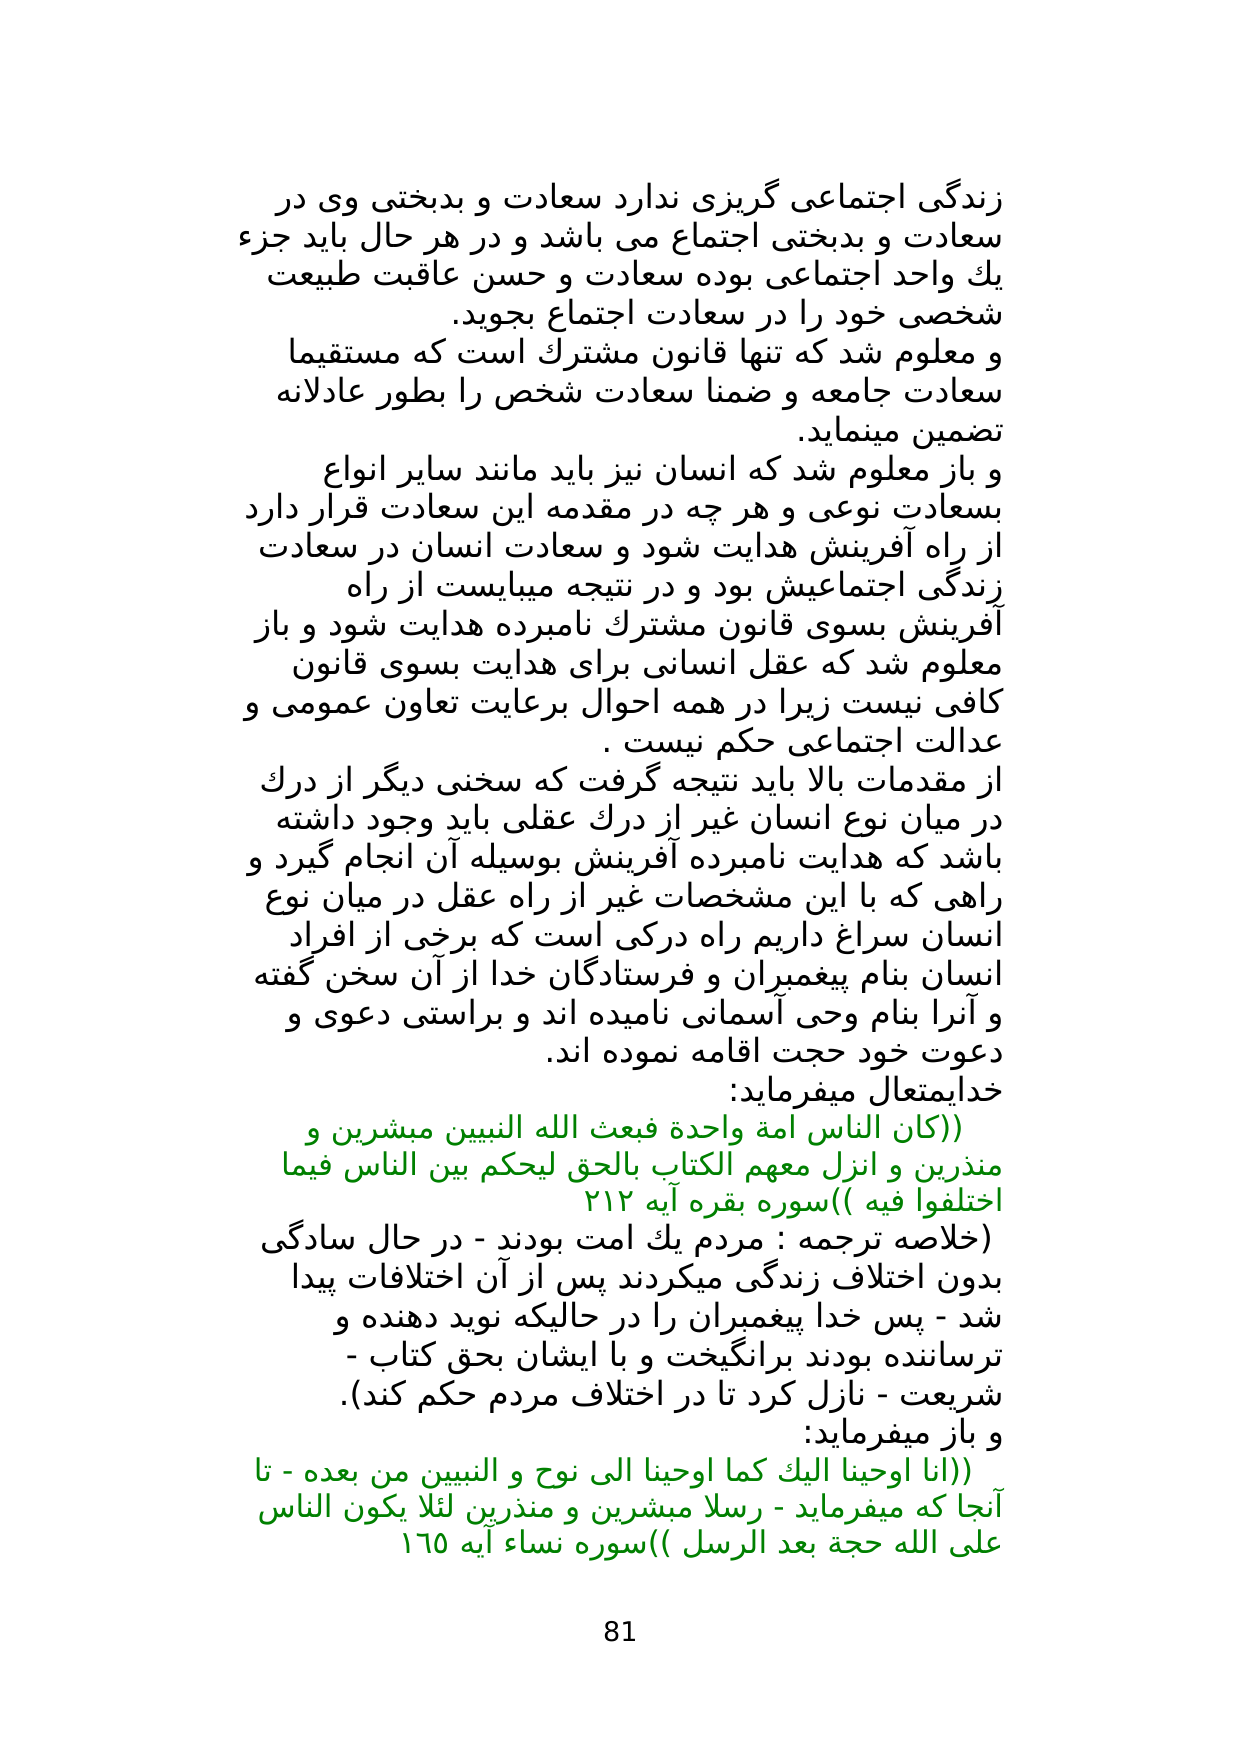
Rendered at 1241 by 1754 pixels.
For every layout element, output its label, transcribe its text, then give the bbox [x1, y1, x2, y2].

text (خلاصه ترجمه : مردم يك امت بودند - در حال سادگى بدون اختلاف زندگى ميكردند پس از آن اختلافات پيدا شد - پس خدا پيغمبران را در حاليكه نويد دهنده و ترساننده بودند برانگيخت و با ايشان بحق كتاب - شريعت - نازل كرد تا در اختلاف مردم حكم كند). [236, 1219, 1004, 1413]
text ((كان الناس امة واحدة فبعث الله النبيين مبشرين و منذرين و انزل معهم الكتاب بالحق ليحكم بين الناس فيما اختلفوا فيه ))سوره بقره آيه ٢١٢ [236, 1110, 1004, 1219]
text و معلوم شد كه تنها قانون مشترك است كه مستقيما سعادت جامعه و ضمنا سعادت شخص را بطور عادلانه تضمين مينمايد. [236, 333, 1004, 449]
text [236, 177, 1004, 333]
text ((انا اوحينا اليك كما اوحينا الى نوح و النبيين من بعده - تا آنجا كه ميفرمايد - رسلا مبشرين و منذرين لئلا يكون الناس على الله حجة بعد الرسل ))سوره نساء آيه ١٦٥ [236, 1452, 1004, 1561]
text و باز معلوم شد كه انسان نيز بايد مانند ساير انواع بسعادت نوعى و هر چه در مقدمه اين سعادت قرار دارد از راه آفرينش هدايت شود و سعادت انسان در سعادت زندگى اجتماعيش بود و در نتيجه ميبايست از راه آفرينش بسوى قانون مشترك نامبرده هدايت شود و باز معلوم شد كه عقل انسانى براى هدايت بسوى قانون كافى نيست زيرا در همه احوال برعايت تعاون عمومى و عدالت اجتماعى حكم نيست . [236, 449, 1004, 760]
text از مقدمات بالا بايد نتيجه گرفت كه سخنى ديگر از درك در ميان نوع انسان غير از درك عقلى بايد وجود داشته باشد كه هدايت نامبرده آفرينش بوسيله آن انجام گيرد و راهى كه با اين مشخصات غير از راه عقل در ميان نوع انسان سراغ داريم راه دركى است كه برخى از افراد انسان بنام پيغمبران و فرستادگان خدا از آن سخن گفته و آنرا بنام وحى آسمانى ناميده اند و براستى دعوى و دعوت خود حجت اقامه نموده اند. [236, 760, 1004, 1071]
text و باز ميفرمايد: [236, 1413, 1004, 1452]
text خدايمتعال ميفرمايد: [236, 1071, 1004, 1110]
